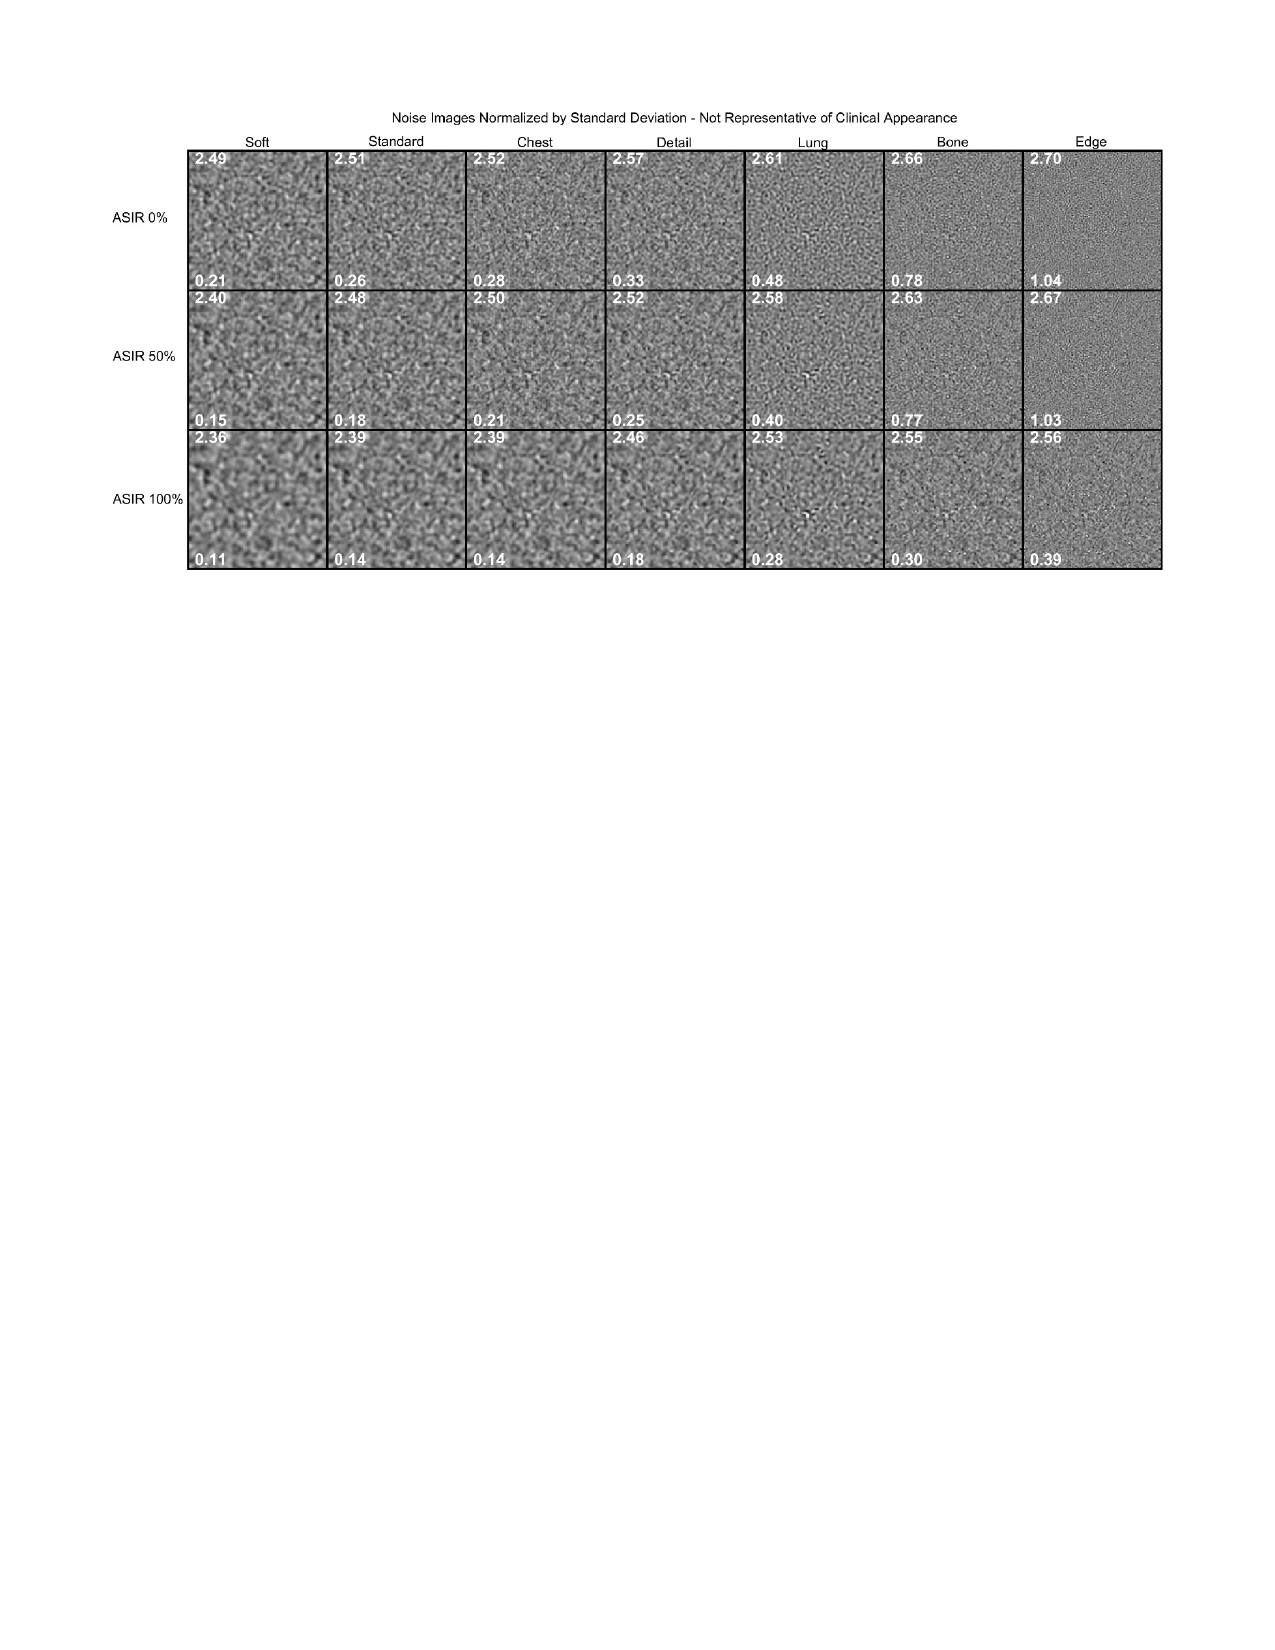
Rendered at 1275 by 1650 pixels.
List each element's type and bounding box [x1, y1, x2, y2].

picture [112, 112, 1163, 570]
